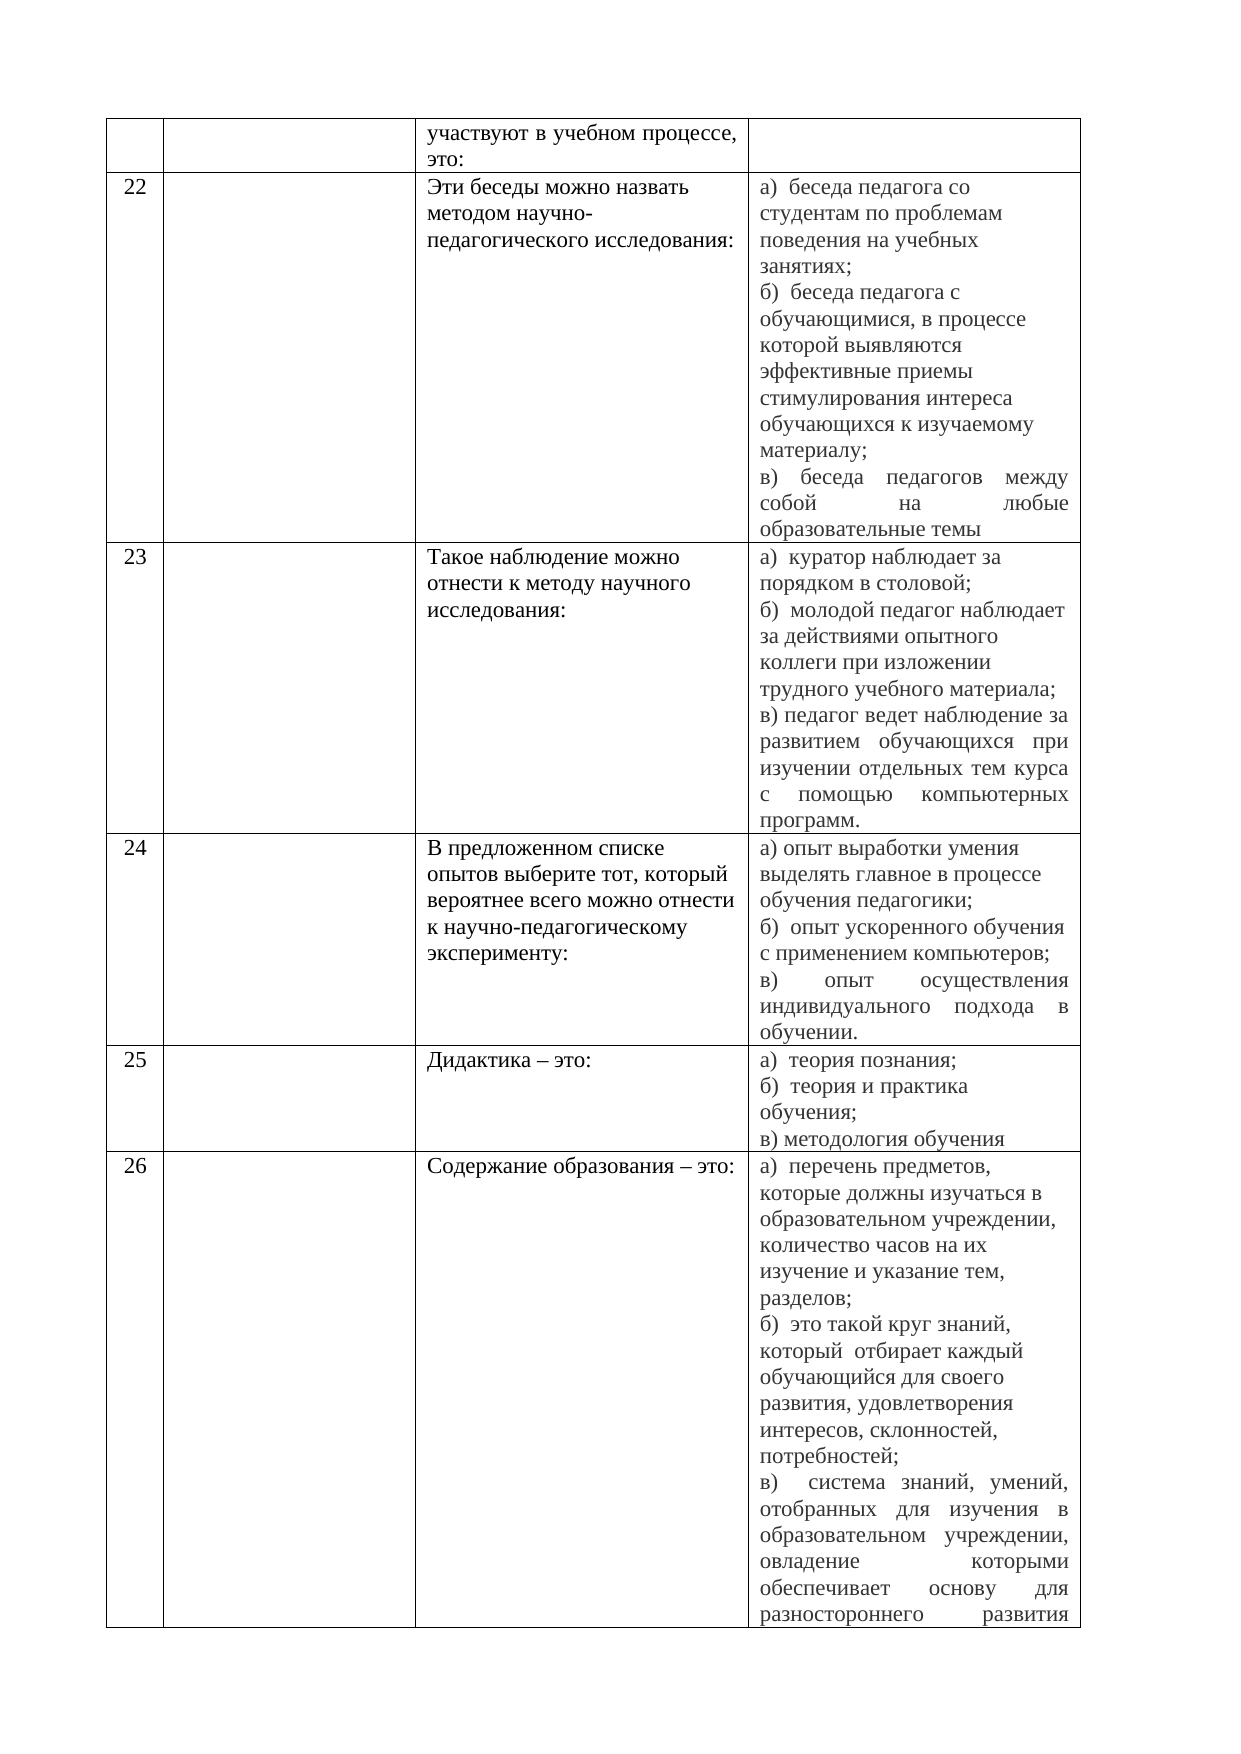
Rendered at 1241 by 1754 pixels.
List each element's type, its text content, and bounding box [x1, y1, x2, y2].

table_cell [416, 1152, 748, 1627]
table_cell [749, 1152, 1080, 1627]
table_cell 22 [107, 173, 163, 542]
table_cell Такое наблюдение можно отнести к методу научного исследования: [416, 543, 748, 833]
table_cell а) куратор наблюдает за порядком в столовой; б) молодой педагог наблюдает за действиями опытного коллеги при изложении трудного учебного материала; в) педагог ведет наблюдение за развитием обучающихся при изучении отдельных тем курса с помощью компьютерных программ. [749, 543, 1080, 833]
table_cell 21 [107, 119, 163, 172]
table_cell 25 [107, 1046, 163, 1151]
table_cell 26 [107, 1152, 163, 1627]
table_cell а) беседа педагога со студентам по проблемам поведения на учебных занятиях; б) беседа педагога с обучающимися, в процессе которой выявляются эффективные приемы стимулирования интереса обучающихся к изучаемому материалу; в) беседа педагогов между собой на любые образовательные темы [749, 173, 1080, 542]
table_cell Дидактика – это: [416, 1046, 748, 1151]
table_cell [164, 1046, 415, 1151]
table_cell [164, 173, 415, 542]
table_cell [164, 543, 415, 833]
table_cell [164, 119, 415, 172]
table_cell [749, 119, 1080, 172]
table_cell а) теория познания; б) теория и практика обучения; в) методология обучения [749, 1046, 1080, 1151]
table_cell 24 [107, 834, 163, 1045]
table_cell Эти беседы можно назвать методом научно-педагогического исследования: [416, 173, 748, 542]
table_cell [164, 1152, 415, 1627]
table_cell В предложенном списке опытов выберите тот, который вероятнее всего можно отнести к научно-педагогическому эксперименту: [416, 834, 748, 1045]
table_cell [164, 834, 415, 1045]
table_cell а) опыт выработки умения выделять главное в процессе обучения педагогики; б) опыт ускоренного обучения с применением компьютеров; в) опыт осуществления индивидуального подхода в обучении. [749, 834, 1080, 1045]
table_cell 23 [107, 543, 163, 833]
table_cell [416, 119, 748, 172]
